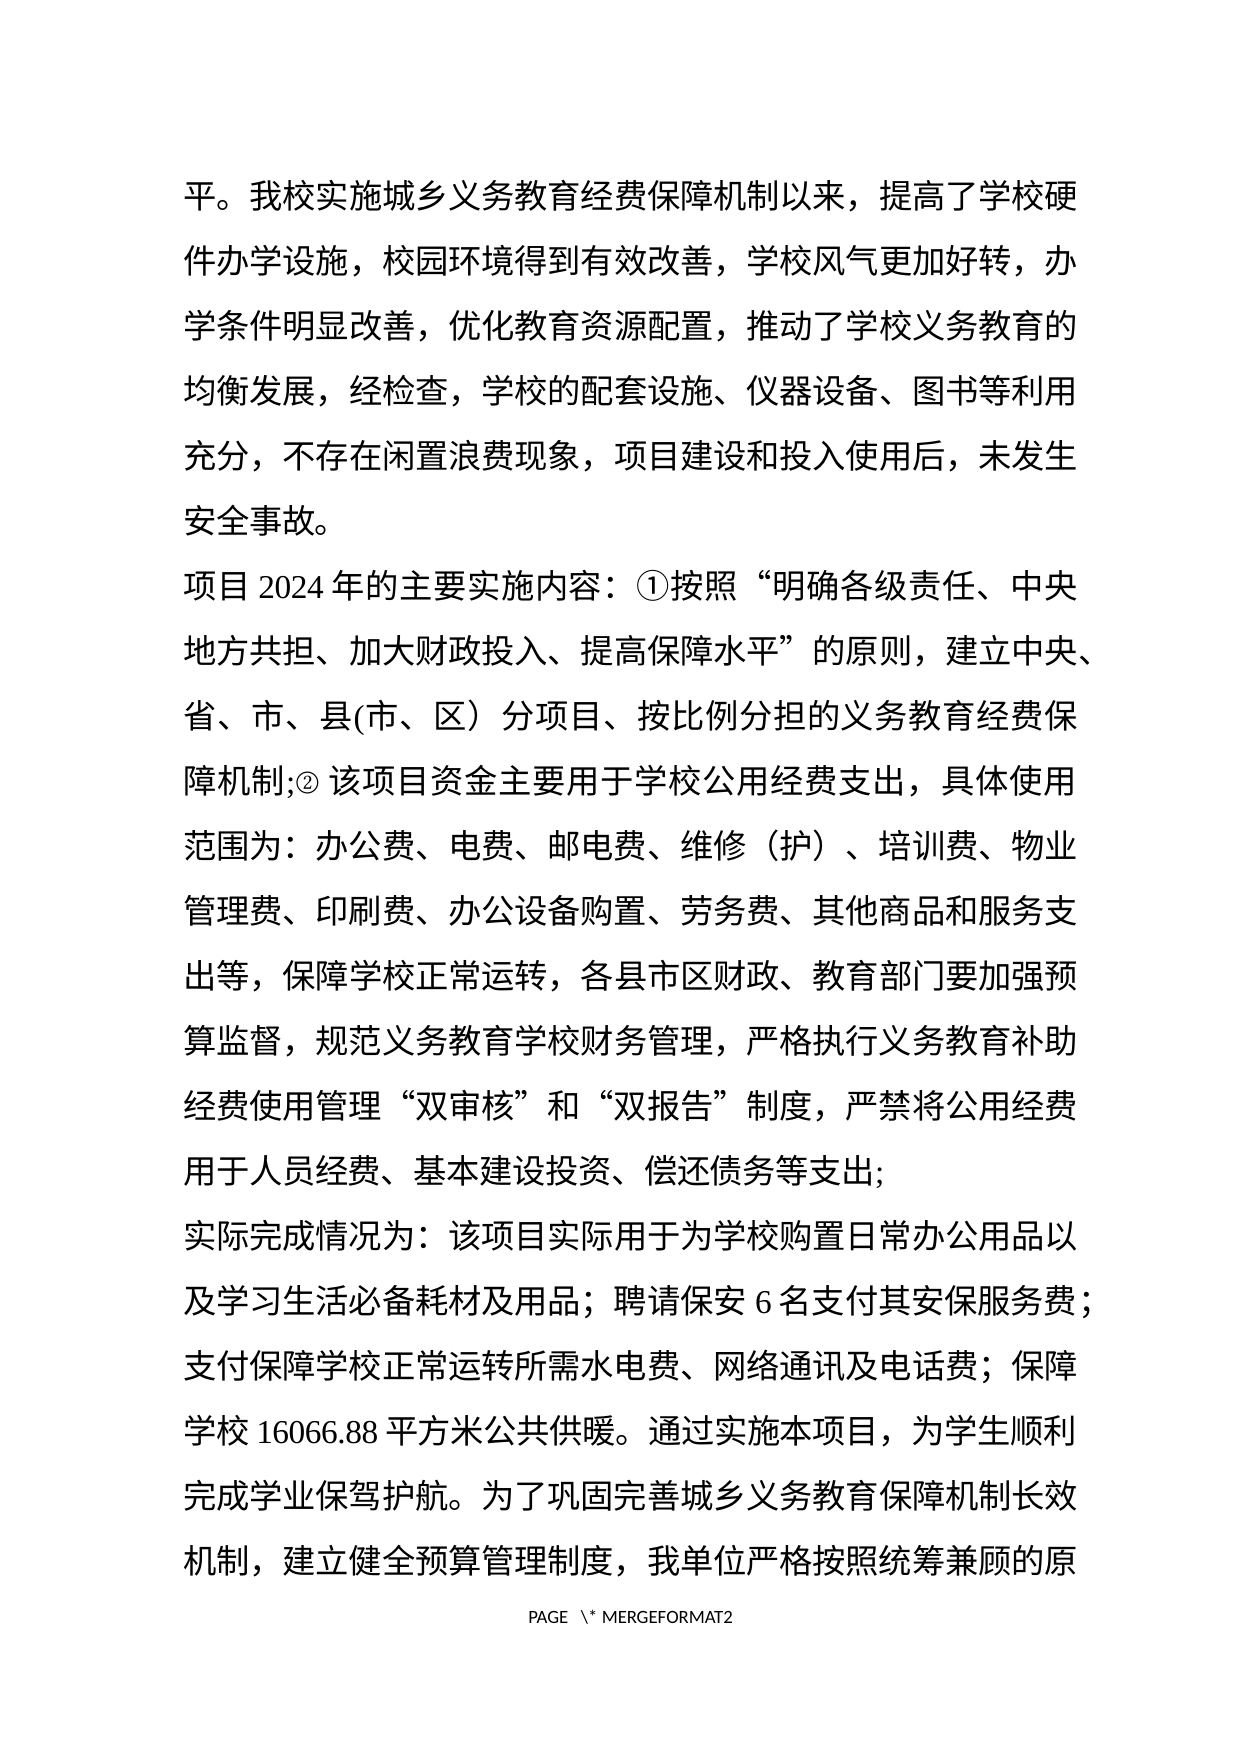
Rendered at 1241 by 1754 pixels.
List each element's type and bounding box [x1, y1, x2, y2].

text [183, 162, 1078, 1592]
